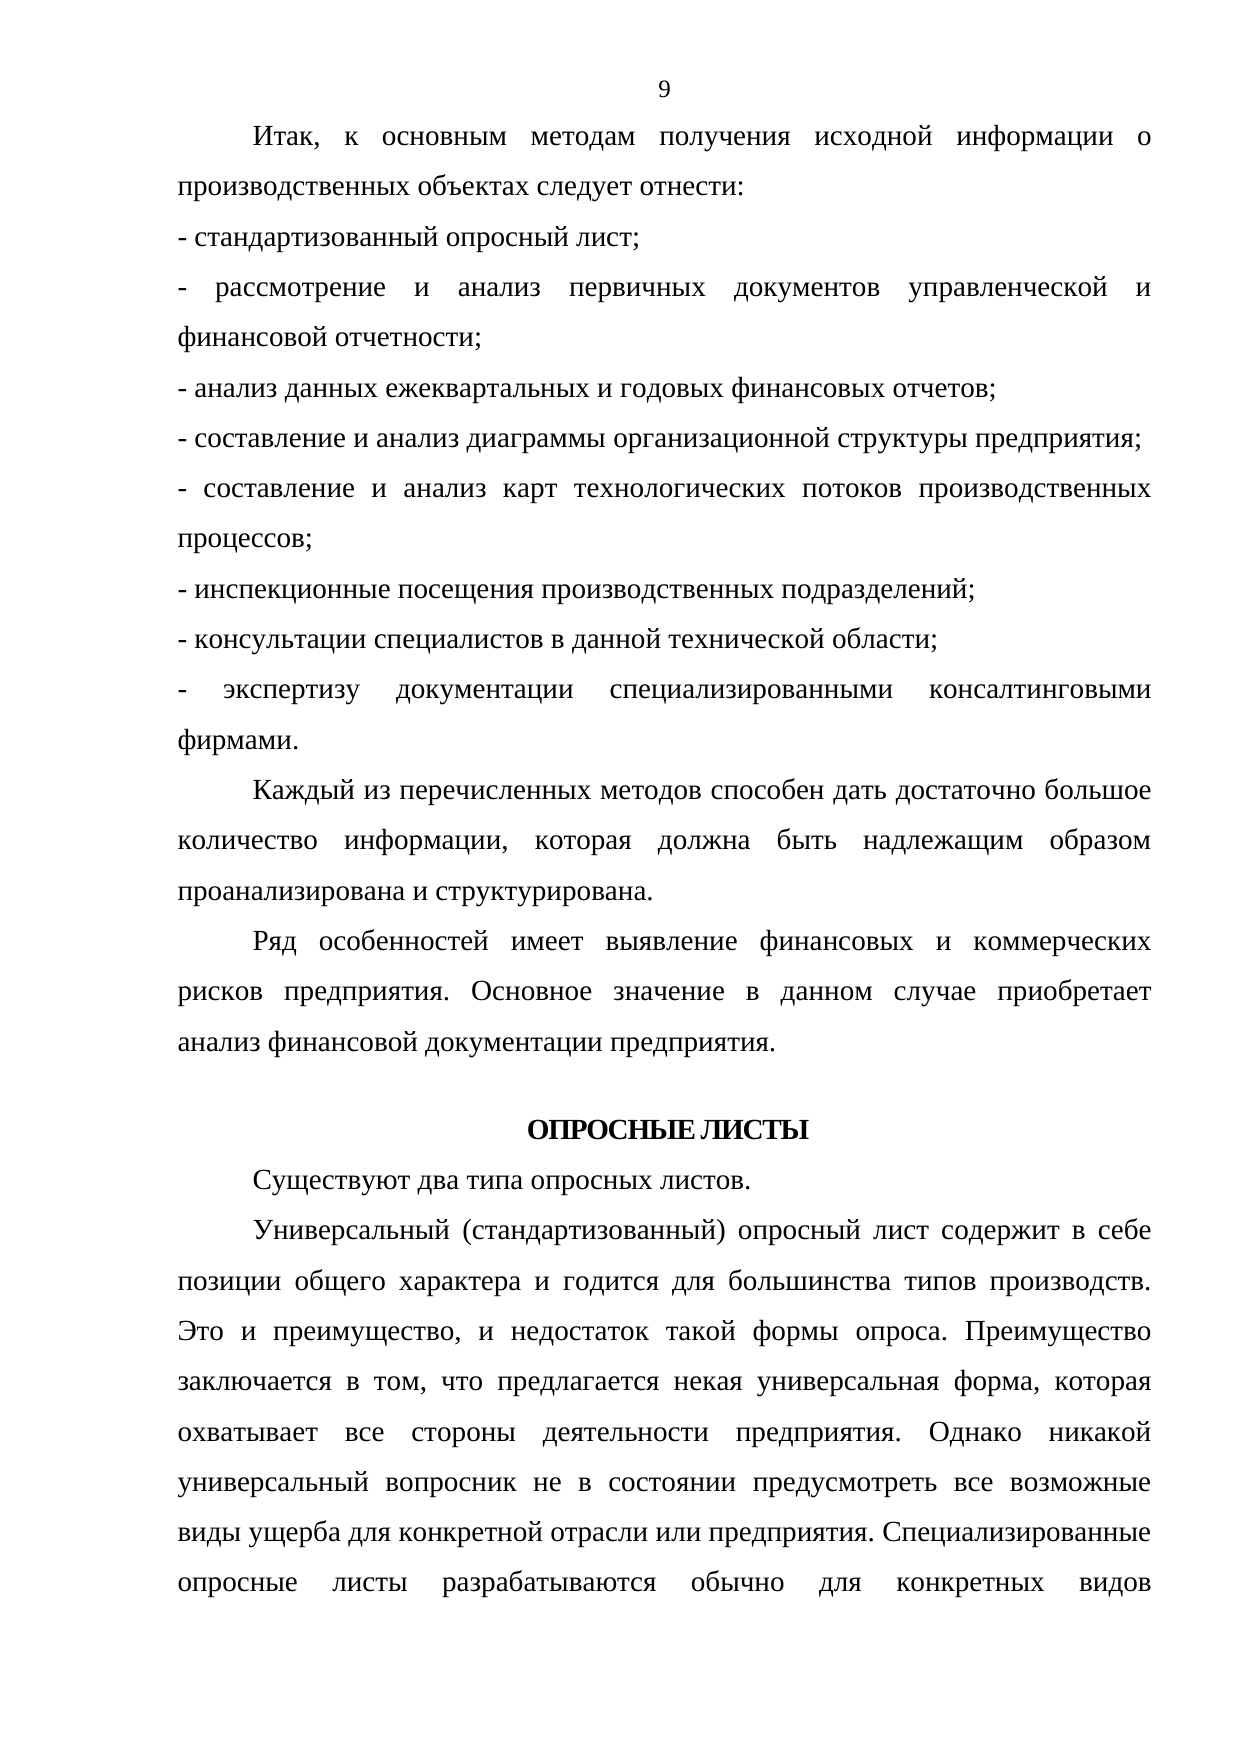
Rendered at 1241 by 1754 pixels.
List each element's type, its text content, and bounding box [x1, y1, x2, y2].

text - рассмотрение и анализ первичных документов управленческой и финансовой отчетности; [177, 269, 1152, 353]
text - анализ данных ежеквартальных и годовых финансовых отчетов; [177, 370, 1152, 403]
text Ряд особенностей имеет выявление финансовых и коммерческих рисков предприятия. Основное значение в данном случае приобретает анализ финансовой документации предприятия. [177, 923, 1152, 1057]
text - инспекционные посещения производственных подразделений; [177, 571, 1152, 604]
text Существуют два типа опросных листов. [177, 1162, 1152, 1196]
text - составление и анализ диаграммы организационной структуры предприятия; [177, 420, 1152, 453]
text - стандартизованный опросный лист; [177, 219, 1152, 252]
text - консультации специалистов в данной технической области; [177, 621, 1152, 655]
text - экспертизу документации специализированными консалтинговыми фирмами. [177, 672, 1152, 755]
text Итак, к основным методам получения исходной информации о производственных объектах следует отнести: [177, 118, 1152, 202]
text - составление и анализ карт технологических потоков производственных процессов; [177, 470, 1152, 554]
text Каждый из перечисленных методов способен дать достаточно большое количество информации, которая должна быть надлежащим образом проанализирована и структурирована. [177, 772, 1152, 906]
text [177, 1212, 1152, 1598]
text ОПРОСНЫЕ ЛИСТЫ [184, 1112, 1152, 1145]
